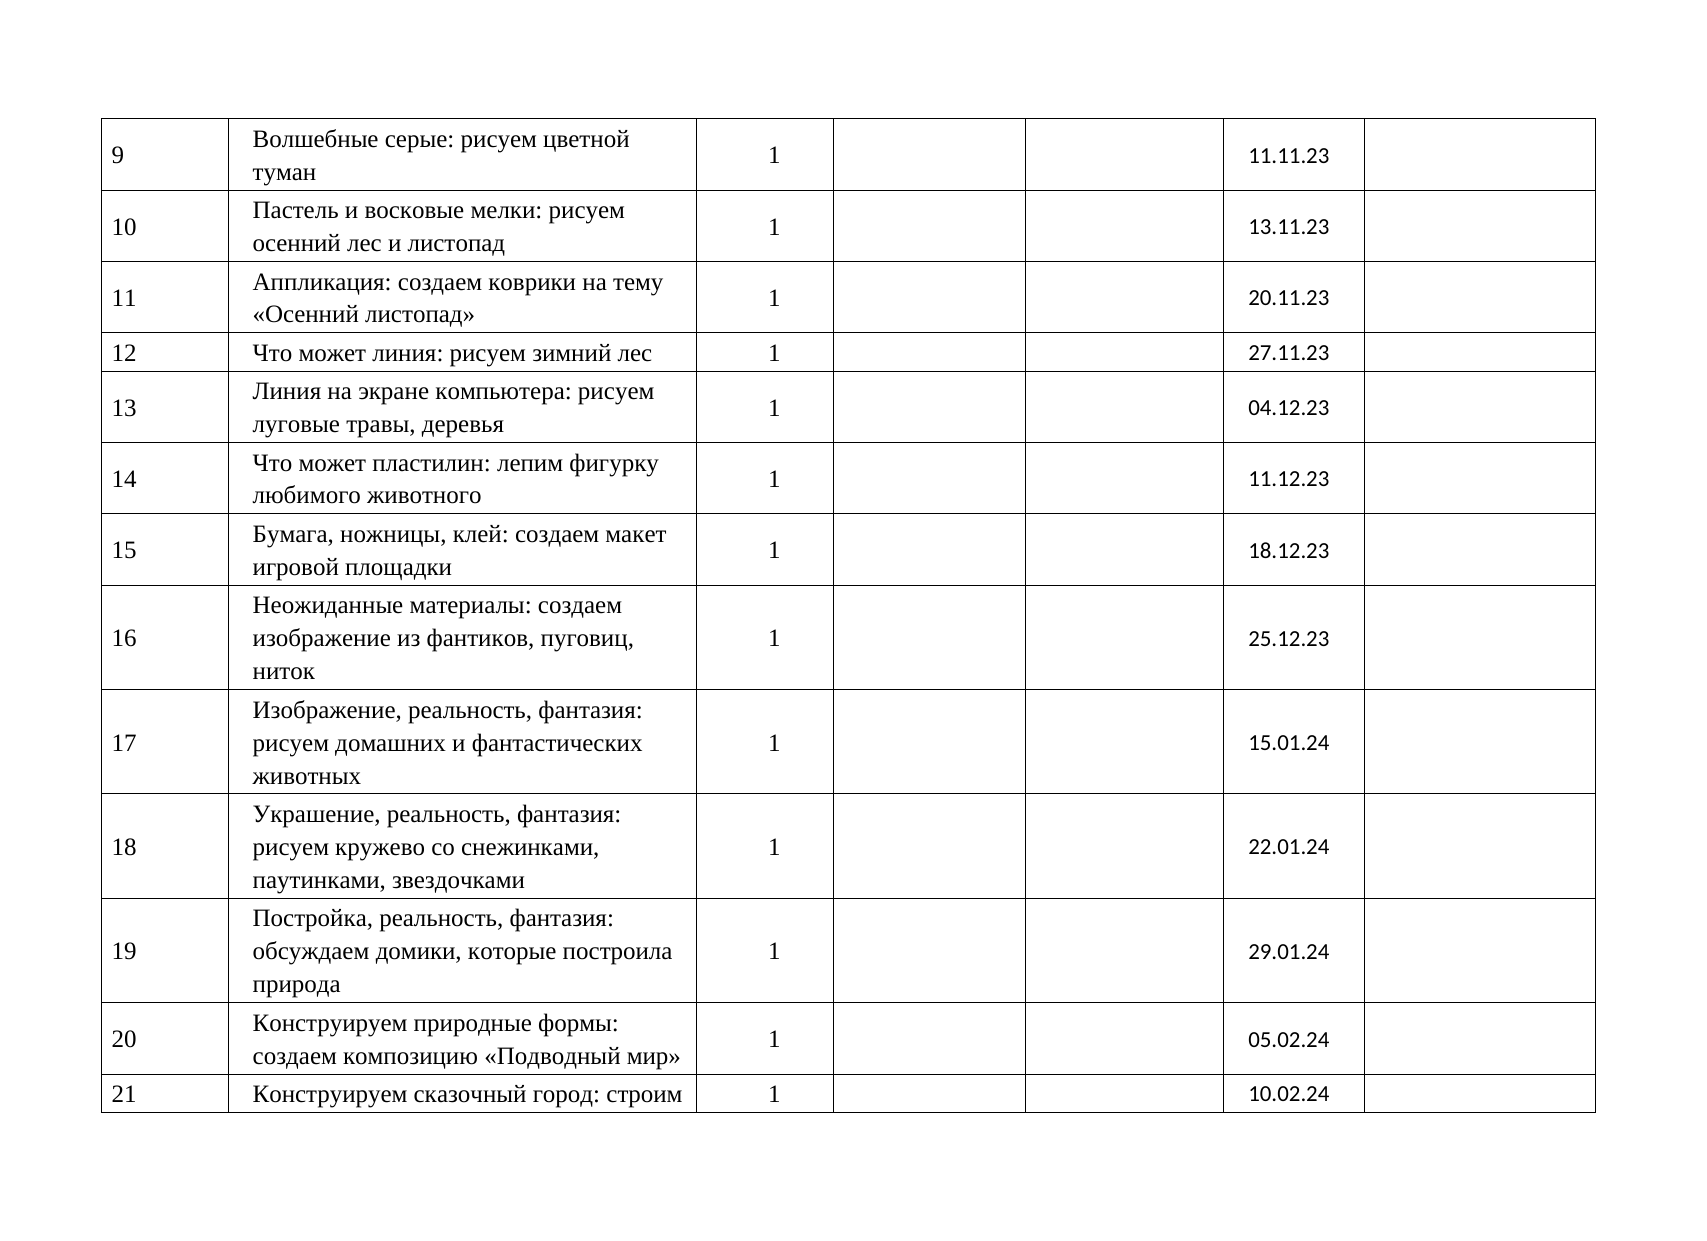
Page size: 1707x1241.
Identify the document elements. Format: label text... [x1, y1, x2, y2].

table_cell 20.11.23 [1224, 262, 1364, 332]
table_cell [1026, 1003, 1223, 1073]
table_cell 12 [102, 333, 228, 371]
table_cell Украшение, реальность, фантазия: рисуем кружево со снежинками, паутинками, звездочками [229, 794, 696, 898]
table_cell 18 [102, 794, 228, 898]
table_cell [229, 1075, 696, 1112]
table_cell Конструируем природные формы: создаем композицию «Подводный мир» [229, 1003, 696, 1073]
table_cell Линия на экране компьютера: рисуем луговые травы, деревья [229, 372, 696, 442]
table_cell 1 [697, 262, 833, 332]
table_cell 15.01.24 [1224, 690, 1364, 793]
table_cell [1365, 191, 1595, 261]
table_cell 29.01.24 [1224, 899, 1364, 1002]
table_cell [1026, 586, 1223, 689]
table_cell [1026, 372, 1223, 442]
table_cell [834, 794, 1025, 898]
table_cell 22.01.24 [1224, 794, 1364, 898]
table_cell 19 [102, 899, 228, 1002]
table_cell [1026, 514, 1223, 584]
table_cell Изображение, реальность, фантазия: рисуем домашних и фантастических животных [229, 690, 696, 793]
table_cell [834, 514, 1025, 584]
table_cell [834, 333, 1025, 371]
table_cell Пастель и восковые мелки: рисуем осенний лес и листопад [229, 191, 696, 261]
table_cell 17 [102, 690, 228, 793]
table_cell 18.12.23 [1224, 514, 1364, 584]
table_cell 15 [102, 514, 228, 584]
table_cell [1365, 586, 1595, 689]
table_cell [834, 899, 1025, 1002]
table_cell [1026, 443, 1223, 513]
table_cell 13.11.23 [1224, 191, 1364, 261]
table_cell Неожиданные материалы: создаем изображение из фантиков, пуговиц, ниток [229, 586, 696, 689]
table_cell 1 [697, 586, 833, 689]
table_cell Бумага, ножницы, клей: создаем макет игровой площадки [229, 514, 696, 584]
table_cell 11 [102, 262, 228, 332]
table_cell [1026, 899, 1223, 1002]
table_cell 1 [697, 443, 833, 513]
table_cell 1 [697, 794, 833, 898]
table_cell [1026, 119, 1223, 189]
table_cell 1 [697, 690, 833, 793]
table_cell 21 [102, 1075, 228, 1112]
table_cell Что может пластилин: лепим фигурку любимого животного [229, 443, 696, 513]
table_cell [834, 119, 1025, 189]
table_cell [1365, 443, 1595, 513]
table_cell [1026, 1075, 1223, 1112]
table_cell 1 [697, 1003, 833, 1073]
table_cell 27.11.23 [1224, 333, 1364, 371]
table_cell 05.02.24 [1224, 1003, 1364, 1073]
table_cell [1365, 1003, 1595, 1073]
table_cell [1365, 690, 1595, 793]
table_cell [834, 372, 1025, 442]
table_cell [1026, 794, 1223, 898]
table_cell [1365, 1075, 1595, 1112]
table_cell [834, 690, 1025, 793]
table_cell 9 [102, 119, 228, 189]
table_cell 25.12.23 [1224, 586, 1364, 689]
table_cell [1365, 794, 1595, 898]
table_cell [834, 586, 1025, 689]
table_cell 1 [697, 119, 833, 189]
table_cell [1026, 690, 1223, 793]
table_cell Волшебные серые: рисуем цветной туман [229, 119, 696, 189]
table_cell 13 [102, 372, 228, 442]
table_cell 11.12.23 [1224, 443, 1364, 513]
table_cell [834, 443, 1025, 513]
table_cell [1026, 191, 1223, 261]
table_cell [1365, 372, 1595, 442]
table_cell 1 [697, 899, 833, 1002]
table_cell 14 [102, 443, 228, 513]
table_cell 11.11.23 [1224, 119, 1364, 189]
table_cell [1365, 333, 1595, 371]
table_cell [834, 1003, 1025, 1073]
table_cell Постройка, реальность, фантазия: обсуждаем домики, которые построила природа [229, 899, 696, 1002]
table_cell [1365, 262, 1595, 332]
table_cell 20 [102, 1003, 228, 1073]
table_cell 1 [697, 514, 833, 584]
table_cell 1 [697, 372, 833, 442]
table_cell [1365, 119, 1595, 189]
table_cell [834, 191, 1025, 261]
table_cell [1026, 262, 1223, 332]
table_cell [834, 262, 1025, 332]
table_cell 10.02.24 [1224, 1075, 1364, 1112]
table_cell [834, 1075, 1025, 1112]
table_cell [1365, 899, 1595, 1002]
table_cell [1026, 333, 1223, 371]
table_cell Что может линия: рисуем зимний лес [229, 333, 696, 371]
table_cell Аппликация: создаем коврики на тему «Осенний листопад» [229, 262, 696, 332]
table_cell [1365, 514, 1595, 584]
table_cell 1 [697, 1075, 833, 1112]
table_cell 04.12.23 [1224, 372, 1364, 442]
table_cell 1 [697, 191, 833, 261]
table_cell 10 [102, 191, 228, 261]
table_cell 1 [697, 333, 833, 371]
table_cell 16 [102, 586, 228, 689]
